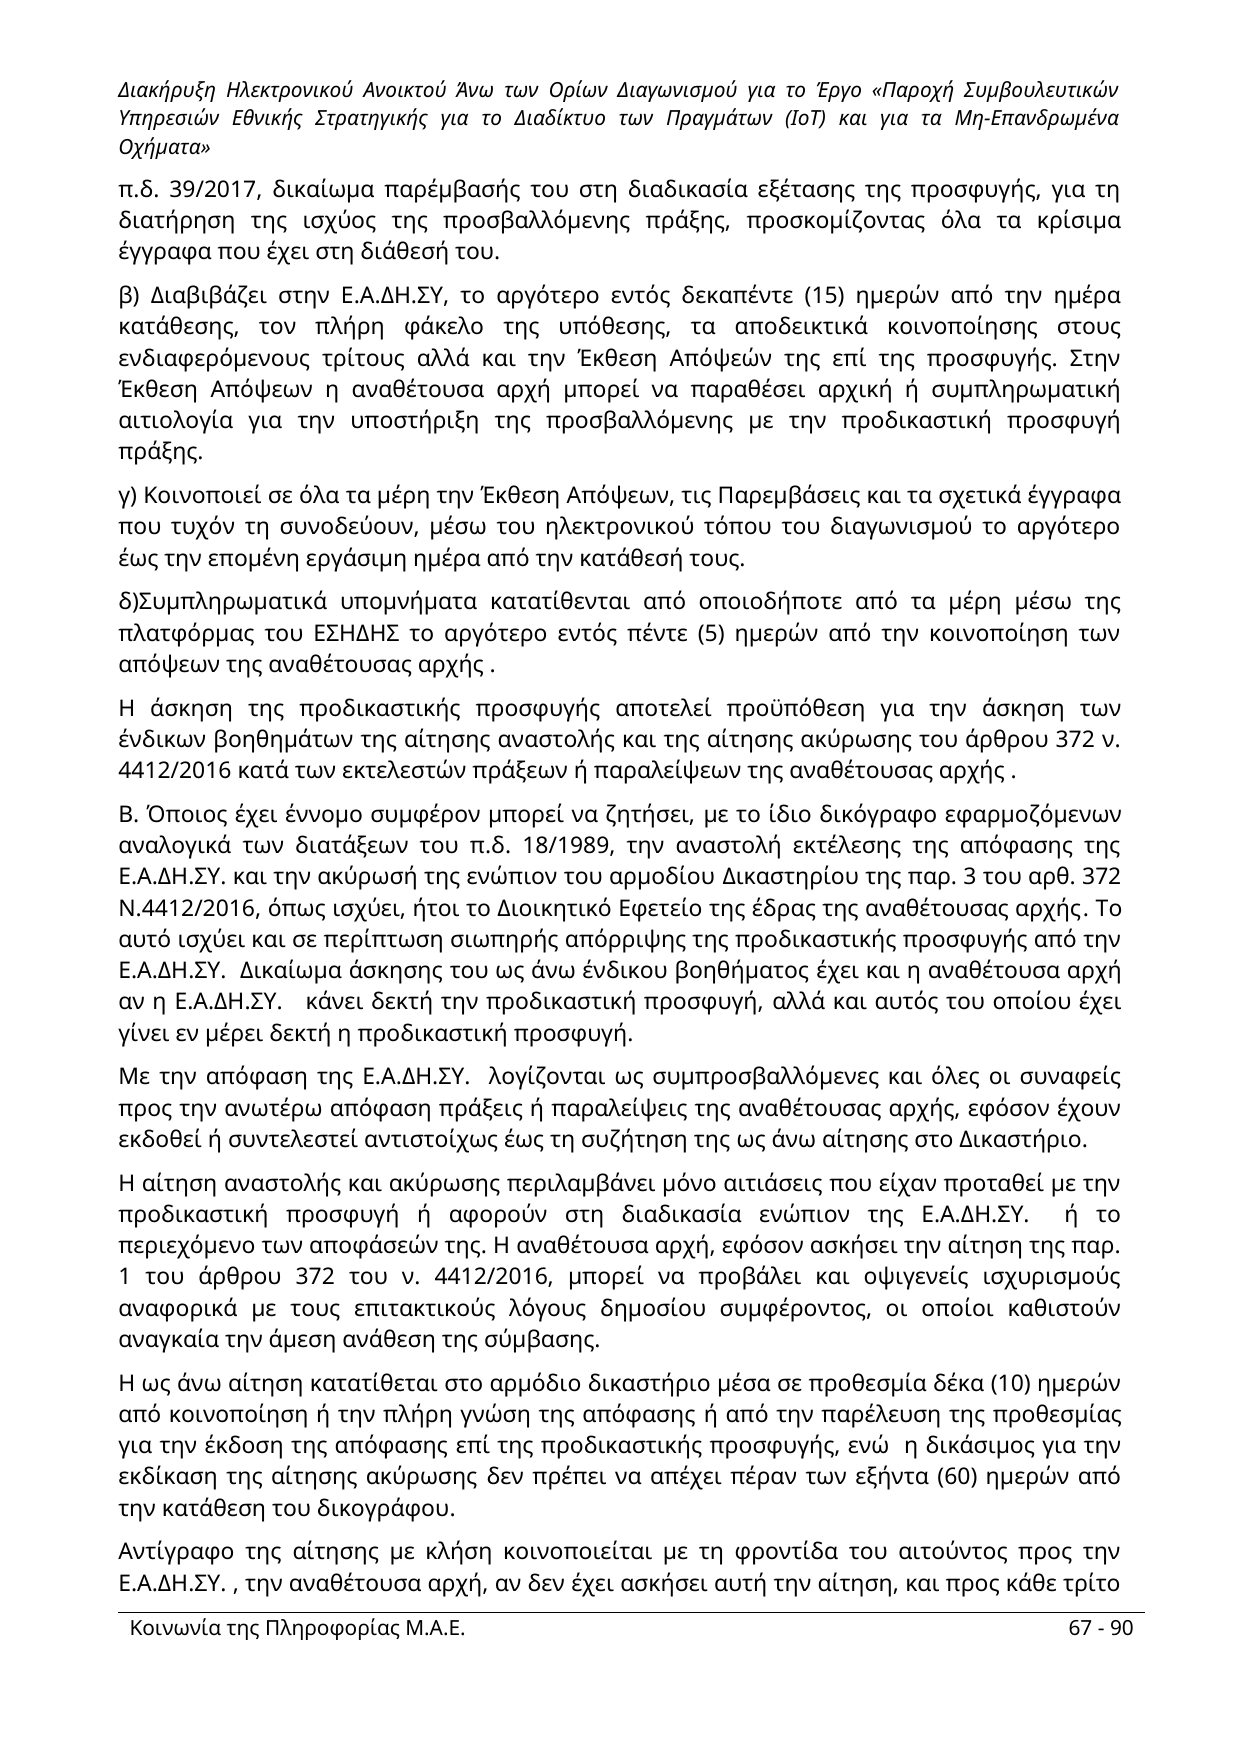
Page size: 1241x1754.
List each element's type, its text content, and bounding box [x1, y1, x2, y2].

text Η αίτηση αναστολής και ακύρωσης περιλαμβάνει μόνο αιτιάσεις που είχαν προταθεί με την προδικαστική προσφυγή ή αφορούν στη διαδικασία ενώπιον της Ε.Α.ΔΗ.ΣΥ. ή το περιεχόμενο των αποφάσεών της. Η αναθέτουσα αρχή, εφόσον ασκήσει την αίτηση της παρ. 1 του άρθρου 372 του ν. 4412/2016, μπορεί να προβάλει και οψιγενείς ισχυρισμούς αναφορικά με τους επιτακτικούς λόγους δημοσίου συμφέροντος, οι οποίοι καθιστούν αναγκαία την άμεση ανάθεση της σύμβασης. [118, 1167, 1122, 1354]
text Με την απόφαση της Ε.Α.ΔΗ.ΣΥ. λογίζονται ως συμπροσβαλλόμενες και όλες οι συναφείς προς την ανωτέρω απόφαση πράξεις ή παραλείψεις της αναθέτουσας αρχής, εφόσον έχουν εκδοθεί ή συντελεστεί αντιστοίχως έως τη συζήτηση της ως άνω αίτησης στο Δικαστήριο. [118, 1060, 1122, 1154]
text Η ως άνω αίτηση κατατίθεται στο αρμόδιο δικαστήριο μέσα σε προθεσμία δέκα (10) ημερών από κοινοποίηση ή την πλήρη γνώση της απόφασης ή από την παρέλευση της προθεσμίας για την έκδοση της απόφασης επί της προδικαστικής προσφυγής, ενώ η δικάσιμος για την εκδίκαση της αίτησης ακύρωσης δεν πρέπει να απέχει πέραν των εξήντα (60) ημερών από την κατάθεση του δικογράφου. [118, 1367, 1122, 1523]
text γ) Κοινοποιεί σε όλα τα μέρη την Έκθεση Απόψεων, τις Παρεμβάσεις και τα σχετικά έγγραφα που τυχόν τη συνοδεύουν, μέσω του ηλεκτρονικού τόπου του διαγωνισμού το αργότερο έως την επομένη εργάσιμη ημέρα από την κατάθεσή τους. [118, 479, 1122, 573]
text Β. Όποιος έχει έννομο συμφέρον μπορεί να ζητήσει, με το ίδιο δικόγραφο εφαρμοζόμενων αναλογικά των διατάξεων του π.δ. 18/1989, την αναστολή εκτέλεσης της απόφασης της Ε.Α.ΔΗ.ΣΥ. και την ακύρωσή της ενώπιον του αρμοδίου Δικαστηρίου της παρ. 3 του αρθ. 372 Ν.4412/2016, όπως ισχύει, ήτοι το Διοικητικό Εφετείο της έδρας της αναθέτουσας αρχής. Το αυτό ισχύει και σε περίπτωση σιωπηρής απόρριψης της προδικαστικής προσφυγής από την Ε.Α.ΔΗ.ΣΥ. Δικαίωμα άσκησης του ως άνω ένδικου βοηθήματος έχει και η αναθέτουσα αρχή αν η Ε.Α.ΔΗ.ΣΥ. κάνει δεκτή την προδικαστική προσφυγή, αλλά και αυτός του οποίου έχει γίνει εν μέρει δεκτή η προδικαστική προσφυγή. [118, 798, 1122, 1048]
text Η άσκηση της προδικαστικής προσφυγής αποτελεί προϋπόθεση για την άσκηση των ένδικων βοηθημάτων της αίτησης αναστολής και της αίτησης ακύρωσης του άρθρου 372 ν. 4412/2016 κατά των εκτελεστών πράξεων ή παραλείψεων της αναθέτουσας αρχής . [118, 692, 1122, 785]
text δ)Συμπληρωματικά υπομνήματα κατατίθενται από οποιοδήποτε από τα μέρη μέσω της πλατφόρμας του ΕΣΗΔΗΣ το αργότερο εντός πέντε (5) ημερών από την κοινοποίηση των απόψεων της αναθέτουσας αρχής . [118, 585, 1122, 679]
text β) Διαβιβάζει στην Ε.Α.ΔΗ.ΣΥ, το αργότερο εντός δεκαπέντε (15) ημερών από την ημέρα κατάθεσης, τον πλήρη φάκελο της υπόθεσης, τα αποδεικτικά κοινοποίησης στους ενδιαφερόμενους τρίτους αλλά και την Έκθεση Απόψεών της επί της προσφυγής. Στην Έκθεση Απόψεων η αναθέτουσα αρχή μπορεί να παραθέσει αρχική ή συμπληρωματική αιτιολογία για την υποστήριξη της προσβαλλόμενης με την προδικαστική προσφυγή πράξης. [118, 279, 1122, 467]
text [118, 1535, 1122, 1598]
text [118, 173, 1122, 267]
